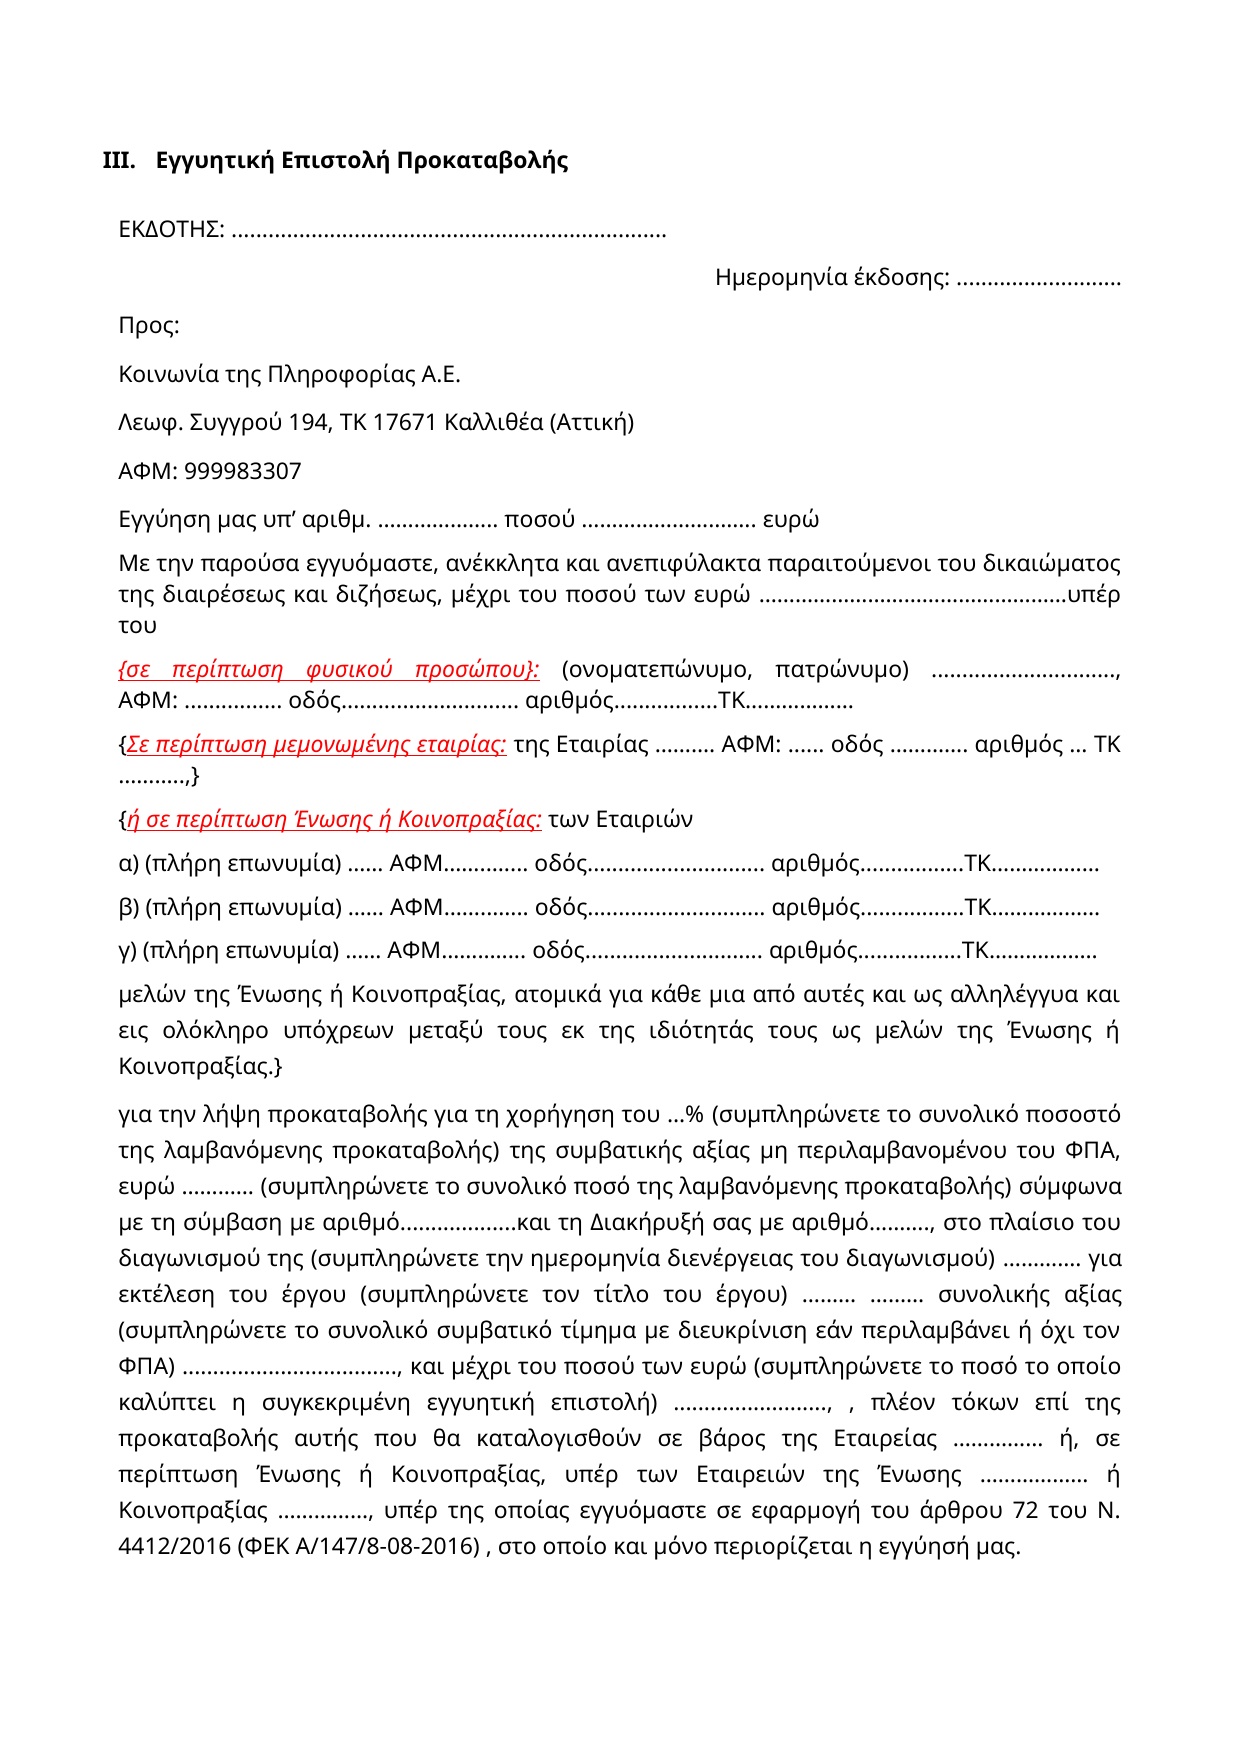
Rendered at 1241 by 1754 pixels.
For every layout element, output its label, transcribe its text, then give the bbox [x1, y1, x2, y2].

subtitle Εγγυητική Επιστολή Προκαταβολής [136, 144, 1122, 175]
text ΕΚΔΟΤΗΣ: ....................................................................... [118, 212, 1122, 244]
text {ή σε περίπτωση Ένωσης ή Κοινοπραξίας: των Εταιριών [118, 803, 1122, 834]
text Ημερομηνία έκδοσης: ........................... [118, 261, 1122, 292]
text Λεωφ. Συγγρού 194, ΤΚ 17671 Καλλιθέα (Αττική) [118, 406, 1122, 437]
text Εγγύηση μας υπ’ αριθμ. ……………….. ποσού ………………….……. ευρώ [118, 503, 1122, 534]
text {Σε περίπτωση μεμονωμένης εταιρίας: της Εταιρίας ………. ΑΦΜ: ...... οδός …………. αριθμός … ΤΚ ………..,} [118, 728, 1122, 791]
text {σε περίπτωση φυσικού προσώπου}: (ονοματεπώνυμο, πατρώνυμο) .............................., ΑΦΜ: ................ οδός............................. αριθμός.................ΤΚ……………… [118, 653, 1122, 716]
text Κοινωνία της Πληροφορίας Α.Ε. [118, 358, 1122, 389]
text β) (πλήρη επωνυμία) …… ΑΦΜ…….….... οδός............................. αριθμός.................ΤΚ……………… [118, 891, 1122, 922]
text μελών της Ένωσης ή Κοινοπραξίας, ατομικά για κάθε μια από αυτές και ως αλληλέγγυα και εις ολόκληρο υπόχρεων μεταξύ τους εκ της ιδιότητάς τους ως μελών της Ένωσης ή Κοινοπραξίας.} [118, 978, 1122, 1081]
text Προς: [118, 309, 1122, 341]
text ΑΦΜ: 999983307 [118, 455, 1122, 486]
text γ) (πλήρη επωνυμία) …… ΑΦΜ…….….... οδός............................. αριθμός.................ΤΚ……………… [118, 934, 1122, 966]
text για την λήψη προκαταβολής για τη χορήγηση του …% (συμπληρώνετε το συνολικό ποσοστό της λαμβανόμενης προκαταβολής) της συμβατικής αξίας μη περιλαμβανομένου του ΦΠΑ, ευρώ ………… (συμπληρώνετε το συνολικό ποσό της λαμβανόμενης προκαταβολής) σύμφωνα με τη σύμβαση με αριθμό...................και τη Διακήρυξή σας με αριθμό………., στο πλαίσιο του διαγωνισμού της (συμπληρώνετε την ημερομηνία διενέργειας του διαγωνισμού) …………. για εκτέλεση του έργου (συμπληρώνετε τον τίτλο του έργου) ……… ……… συνολικής αξίας (συμπληρώνετε το συνολικό συμβατικό τίμημα με διευκρίνιση εάν περιλαμβάνει ή όχι τον ΦΠΑ) ..................................., και μέχρι του ποσού των ευρώ (συμπληρώνετε το ποσό το οποίο καλύπτει η συγκεκριμένη εγγυητική επιστολή) ........................., , πλέον τόκων επί της προκαταβολής αυτής που θα καταλογισθούν σε βάρος της Εταιρείας …………… ή, σε περίπτωση Ένωσης ή Κοινοπραξίας, υπέρ των Εταιρειών της Ένωσης ……………… ή Κοινοπραξίας ……………, υπέρ της οποίας εγγυόμαστε σε εφαρμογή του άρθρου 72 του Ν. 4412/2016 (ΦΕΚ Α/147/8-08-2016) , στο οποίο και μόνο περιορίζεται η εγγύησή μας. [118, 1098, 1122, 1561]
text α) (πλήρη επωνυμία) …… ΑΦΜ…….….... οδός............................. αριθμός.................ΤΚ……………… [118, 847, 1122, 878]
text Με την παρούσα εγγυόμαστε, ανέκκλητα και ανεπιφύλακτα παραιτούμενοι του δικαιώματος της διαιρέσεως και διζήσεως, μέχρι του ποσού των ευρώ ……………………………………………υπέρ του [118, 547, 1122, 641]
